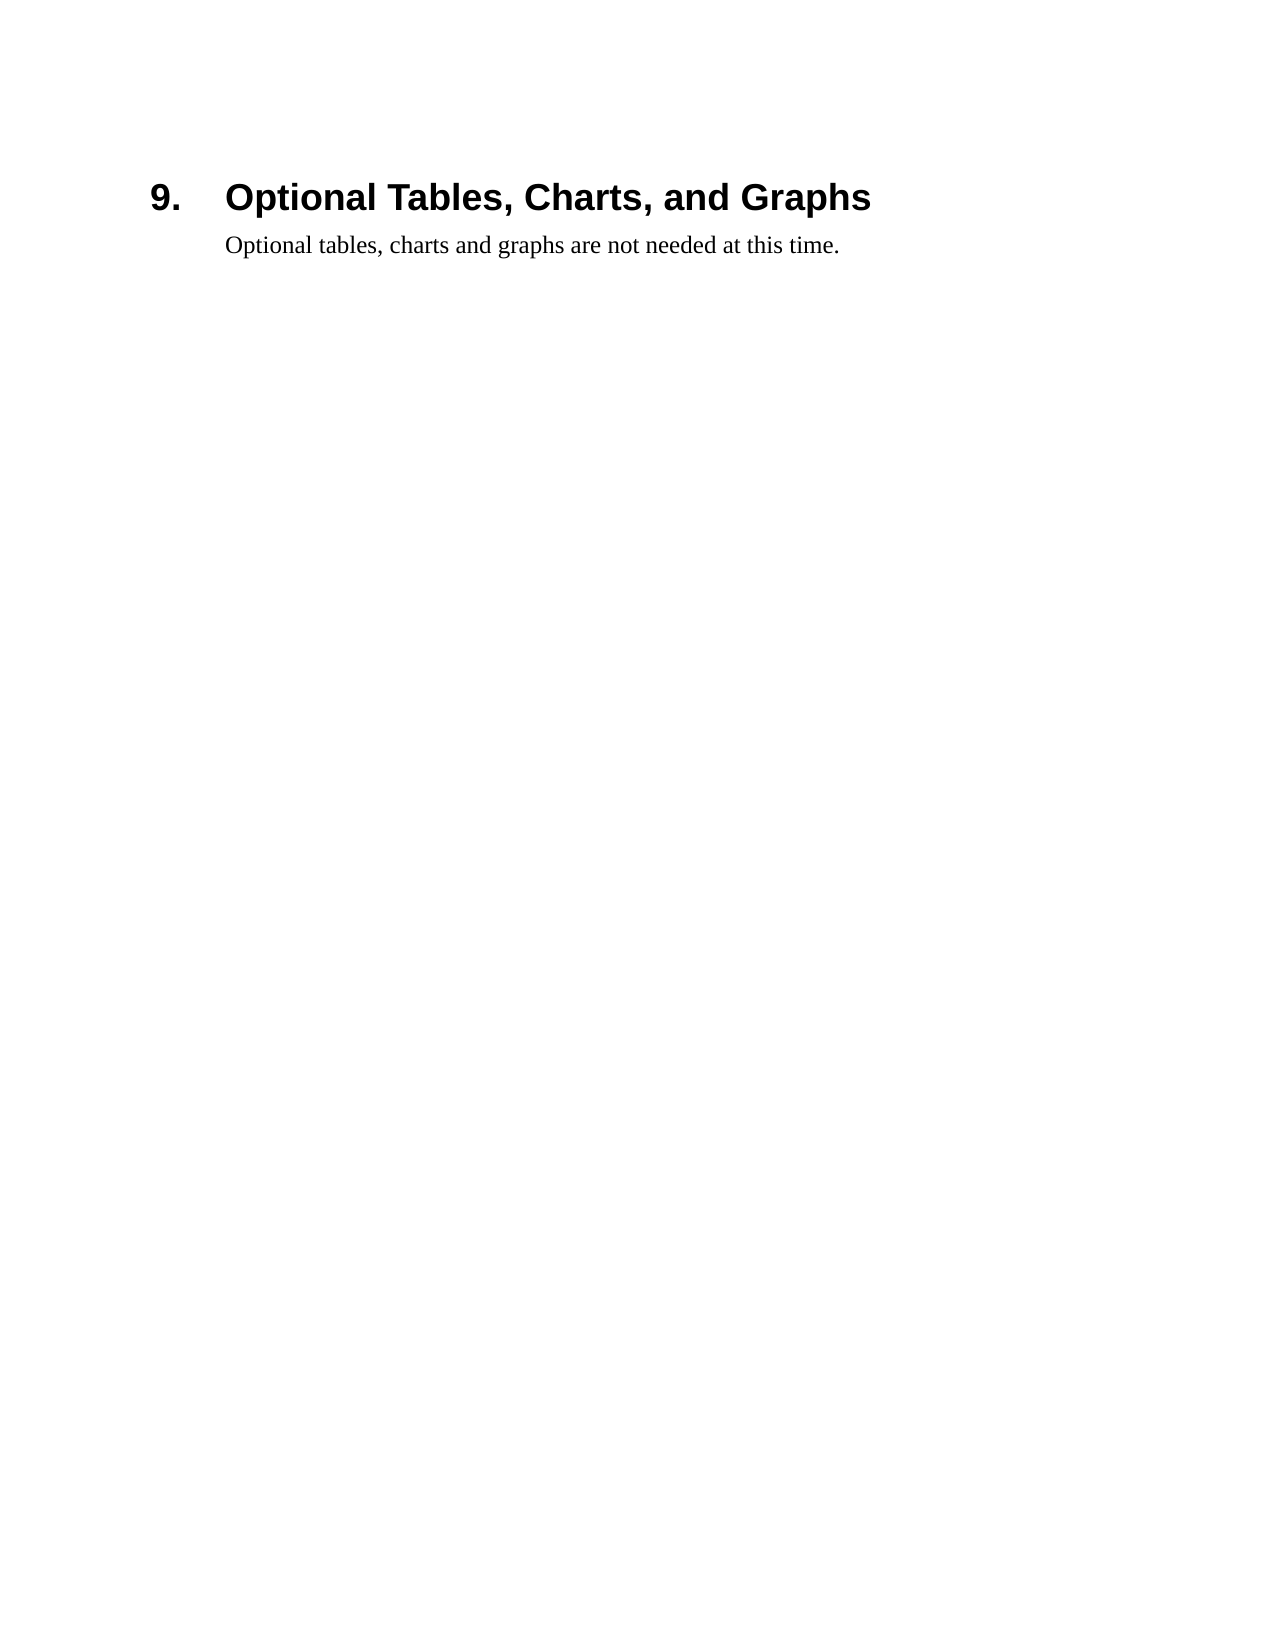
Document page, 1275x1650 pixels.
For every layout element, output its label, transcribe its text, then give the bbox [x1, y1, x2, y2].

text Optional tables, charts and graphs are not needed at this time. [150, 231, 1125, 259]
subtitle Optional Tables, Charts, and Graphs [150, 175, 1125, 218]
